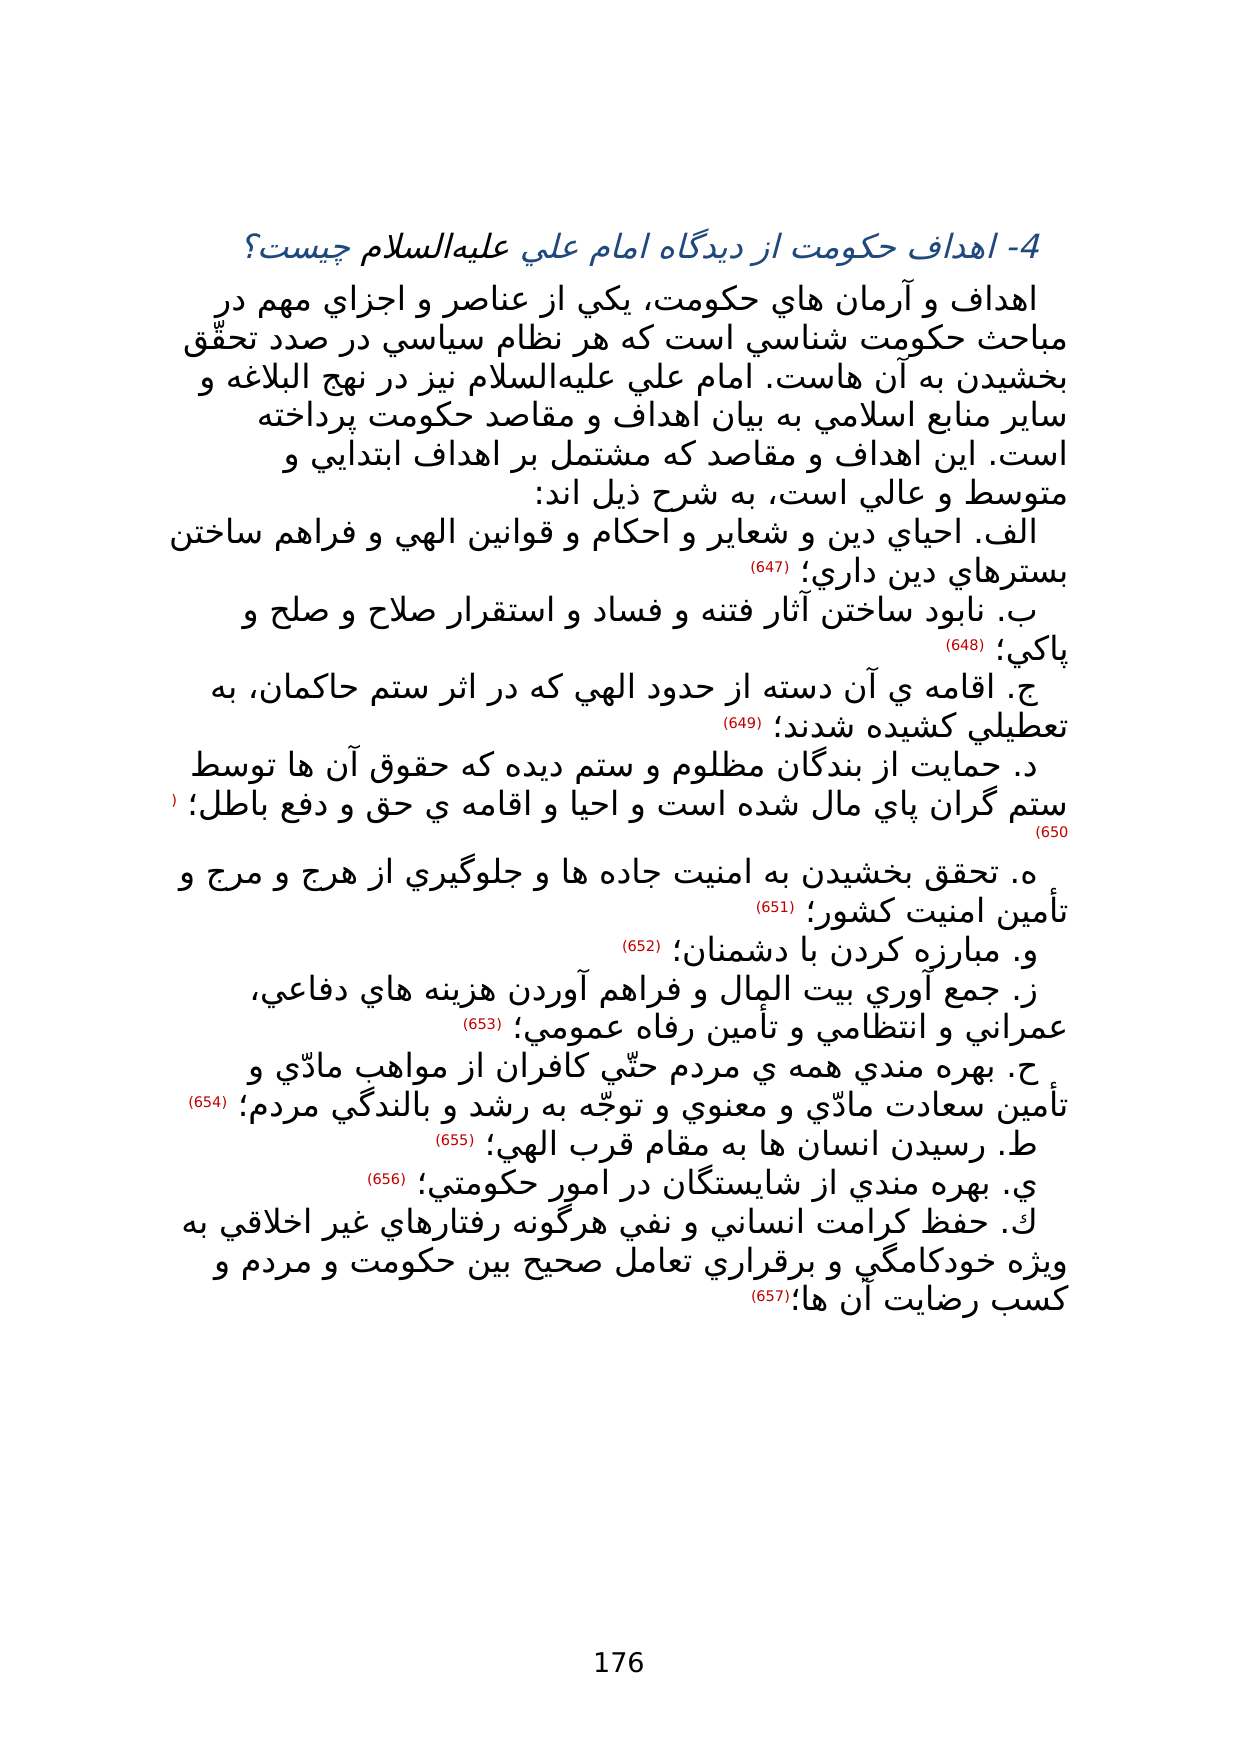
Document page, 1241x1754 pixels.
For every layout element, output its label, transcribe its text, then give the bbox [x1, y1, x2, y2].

text د. حمايت از بندگان مظلوم و ستم ديده كه حقوق آن ها توسط ستم گران پاي مال شده است و احيا و اقامه ي حق و دفع باطل؛ (650) [169, 746, 1069, 852]
text ح. بهره مندي همه ي مردم حتّي كافران از مواهب مادّي و تأمين سعادت مادّي و معنوي و توجّه به رشد و بالندگي مردم؛ (654) [169, 1047, 1069, 1124]
text الف. احياي دين و شعاير و احكام و قوانين الهي و فراهم ساختن بسترهاي دين داري؛ (647) [169, 512, 1069, 590]
subtitle 4- اهداف حكومت از ديدگاه امام علي عليه‌السلام چيست؟ [169, 228, 1069, 267]
text ط. رسيدن انسان ها به مقام قرب الهي؛ (655) [169, 1124, 1069, 1163]
text و. مبارزه كردن با دشمنان؛ (652) [169, 930, 1069, 969]
text ز. جمع آوري بيت المال و فراهم آوردن هزينه هاي دفاعي، عمراني و انتظامي و تأمين رفاه عمومي؛ (653) [169, 969, 1069, 1047]
text اهداف و آرمان هاي حكومت، يكي از عناصر و اجزاي مهم در مباحث حكومت شناسي است كه هر نظام سياسي در صدد تحقّق بخشيدن به آن هاست. امام علي عليه‌السلام نيز در نهج البلاغه و ساير منابع اسلامي به بيان اهداف و مقاصد حكومت پرداخته است. اين اهداف و مقاصد كه مشتمل بر اهداف ابتدايي و متوسط و عالي است، به شرح ذيل اند: [169, 279, 1069, 512]
text ي. بهره مندي از شايستگان در امور حكومتي؛ (656) [169, 1163, 1069, 1202]
text ك. حفظ كرامت انساني و نفي هرگونه رفتارهاي غير اخلاقي به ويژه خودكامگي و برقراري تعامل صحيح بين حكومت و مردم و كسب رضايت آن ها؛(657) [169, 1202, 1069, 1319]
text ه. تحقق بخشيدن به امنيت جاده ها و جلوگيري از هرج و مرج و تأمين امنيت كشور؛ (651) [169, 852, 1069, 930]
text ب. نابود ساختن آثار فتنه و فساد و استقرار صلاح و صلح و پاكي؛ (648) [169, 590, 1069, 668]
text ج. اقامه ي آن دسته از حدود الهي كه در اثر ستم حاكمان، به تعطيلي كشيده شدند؛ (649) [169, 668, 1069, 746]
